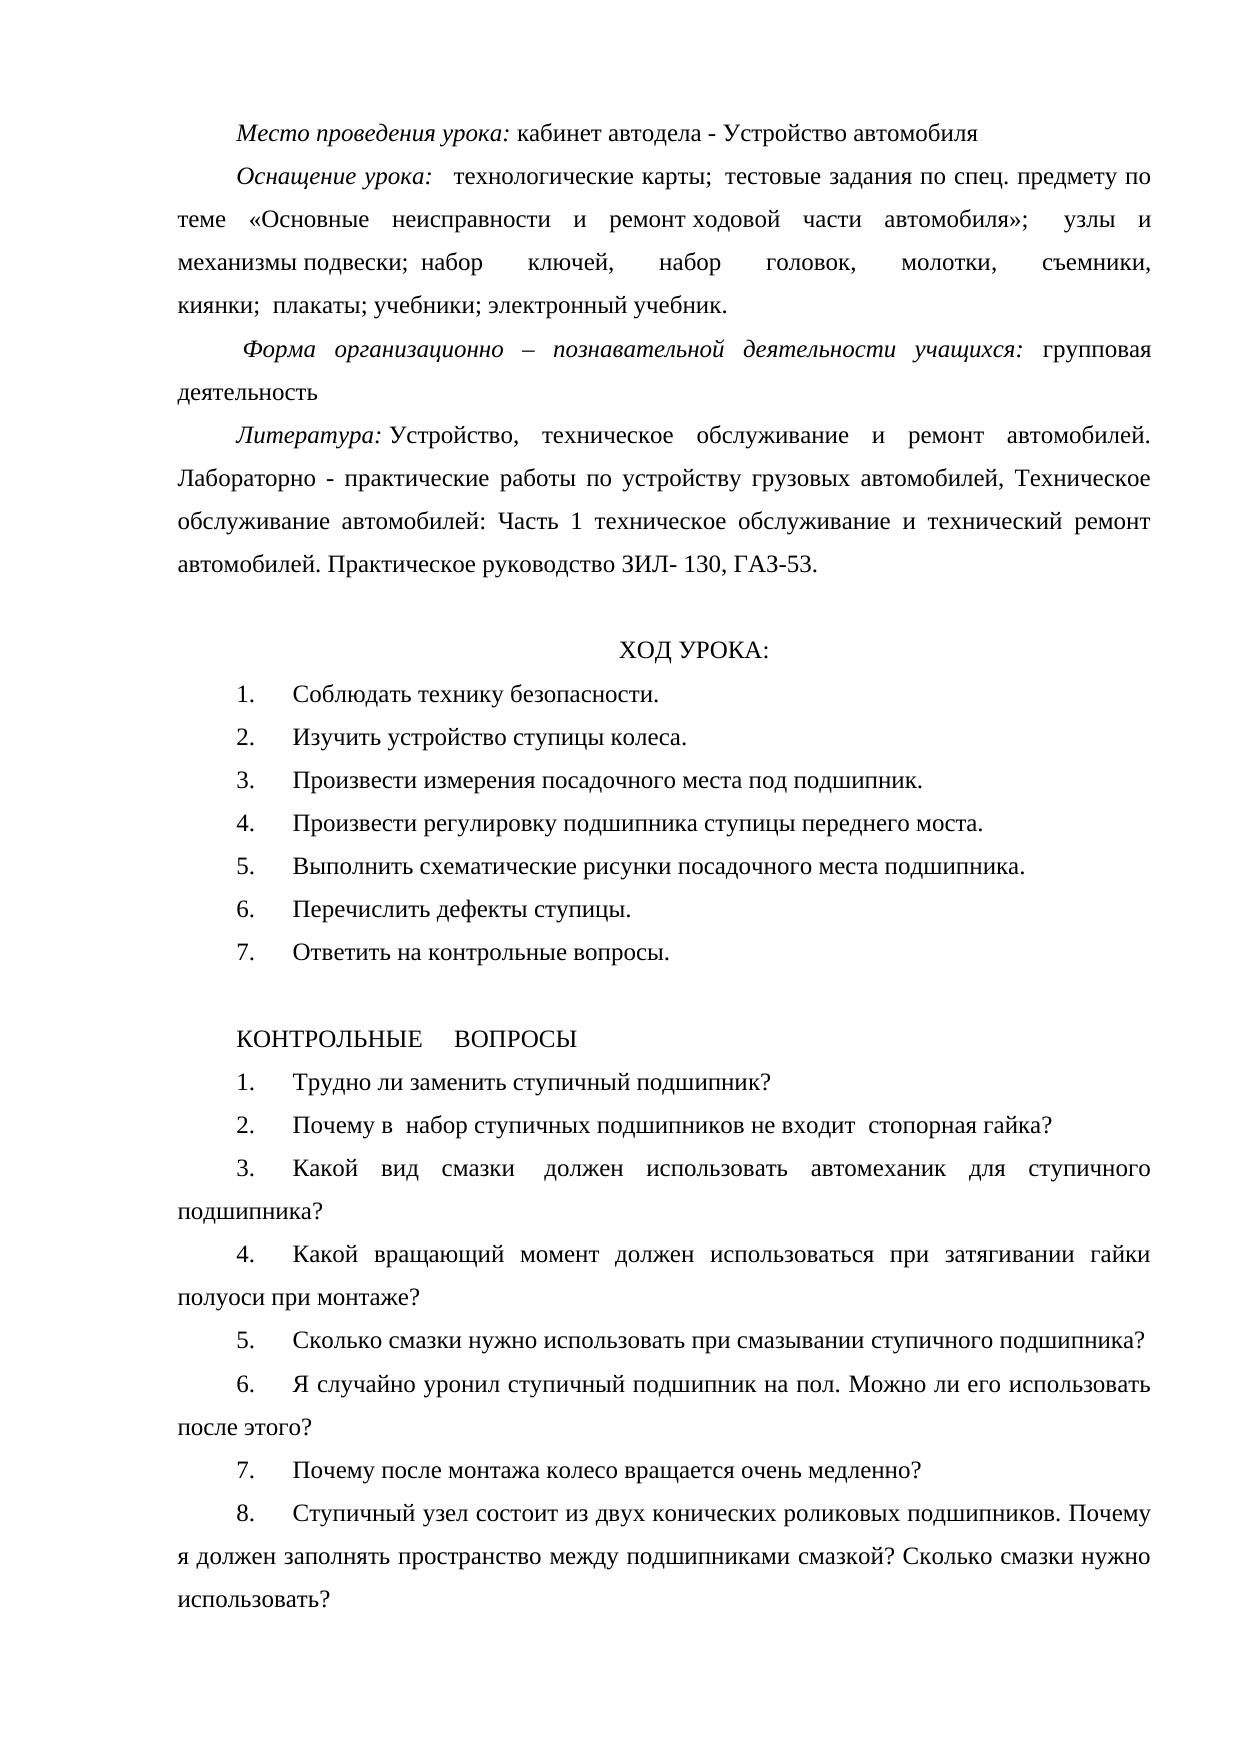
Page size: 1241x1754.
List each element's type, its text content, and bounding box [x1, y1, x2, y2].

subtitle 7. Ответить на контрольные вопросы. [177, 937, 1152, 966]
subtitle 1. Трудно ли заменить ступичный подшипник? [177, 1067, 1152, 1096]
subtitle 1. Соблюдать технику безопасности. [177, 679, 1152, 707]
subtitle 5. Сколько смазки нужно использовать при смазывании ступичного подшипника? [177, 1326, 1152, 1354]
subtitle Место проведения урока: кабинет автодела - Устройство автомобиля [177, 118, 1152, 147]
subtitle КОНТРОЛЬНЫЕ ВОПРОСЫ [177, 1024, 1152, 1052]
subtitle 5. Выполнить схематические рисунки посадочного места подшипника. [177, 851, 1152, 880]
subtitle Оснащение урока: технологические карты; тестовые задания по спец. предмету по теме «Основные неисправности и ремонт ходовой части автомобиля»; узлы и механизмы подвески; набор ключей, набор головок, молотки, съемники, киянки; плакаты; учебники; электронный учебник. [177, 161, 1152, 319]
subtitle ХОД УРОКА: [177, 636, 1152, 664]
subtitle 2. Изучить устройство ступицы колеса. [177, 722, 1152, 751]
subtitle 6. Я случайно уронил ступичный подшипник на пол. Можно ли его использовать после этого? [177, 1369, 1152, 1441]
subtitle 8. Ступичный узел состоит из двух конических роликовых подшипников. Почему я должен заполнять пространство между подшипниками смазкой? Сколько смазки нужно использовать? [177, 1498, 1152, 1613]
subtitle Форма организационно – познавательной деятельности учащихся: групповая деятельность [177, 334, 1152, 406]
subtitle 3. Произвести измерения посадочного места под подшипник. [177, 765, 1152, 794]
subtitle 4. Произвести регулировку подшипника ступицы переднего моста. [177, 808, 1152, 837]
subtitle 4. Какой вращающий момент должен использоваться при затягивании гайки полуоси при монтаже? [177, 1239, 1152, 1311]
subtitle 7. Почему после монтажа колесо вращается очень медленно? [177, 1455, 1152, 1484]
subtitle 3. Какой вид смазки должен использовать автомеханик для ступичного подшипника? [177, 1153, 1152, 1225]
subtitle 6. Перечислить дефекты ступицы. [177, 894, 1152, 923]
subtitle 2. Почему в набор ступичных подшипников не входит стопорная гайка? [177, 1110, 1152, 1139]
subtitle Литература: Устройство, техническое обслуживание и ремонт автомобилей. Лабораторно - практические работы по устройству грузовых автомобилей, Техническое обслуживание автомобилей: Часть 1 техническое обслуживание и технический ремонт автомобилей. Практическое руководство ЗИЛ- 130, ГАЗ-53. [177, 420, 1152, 578]
